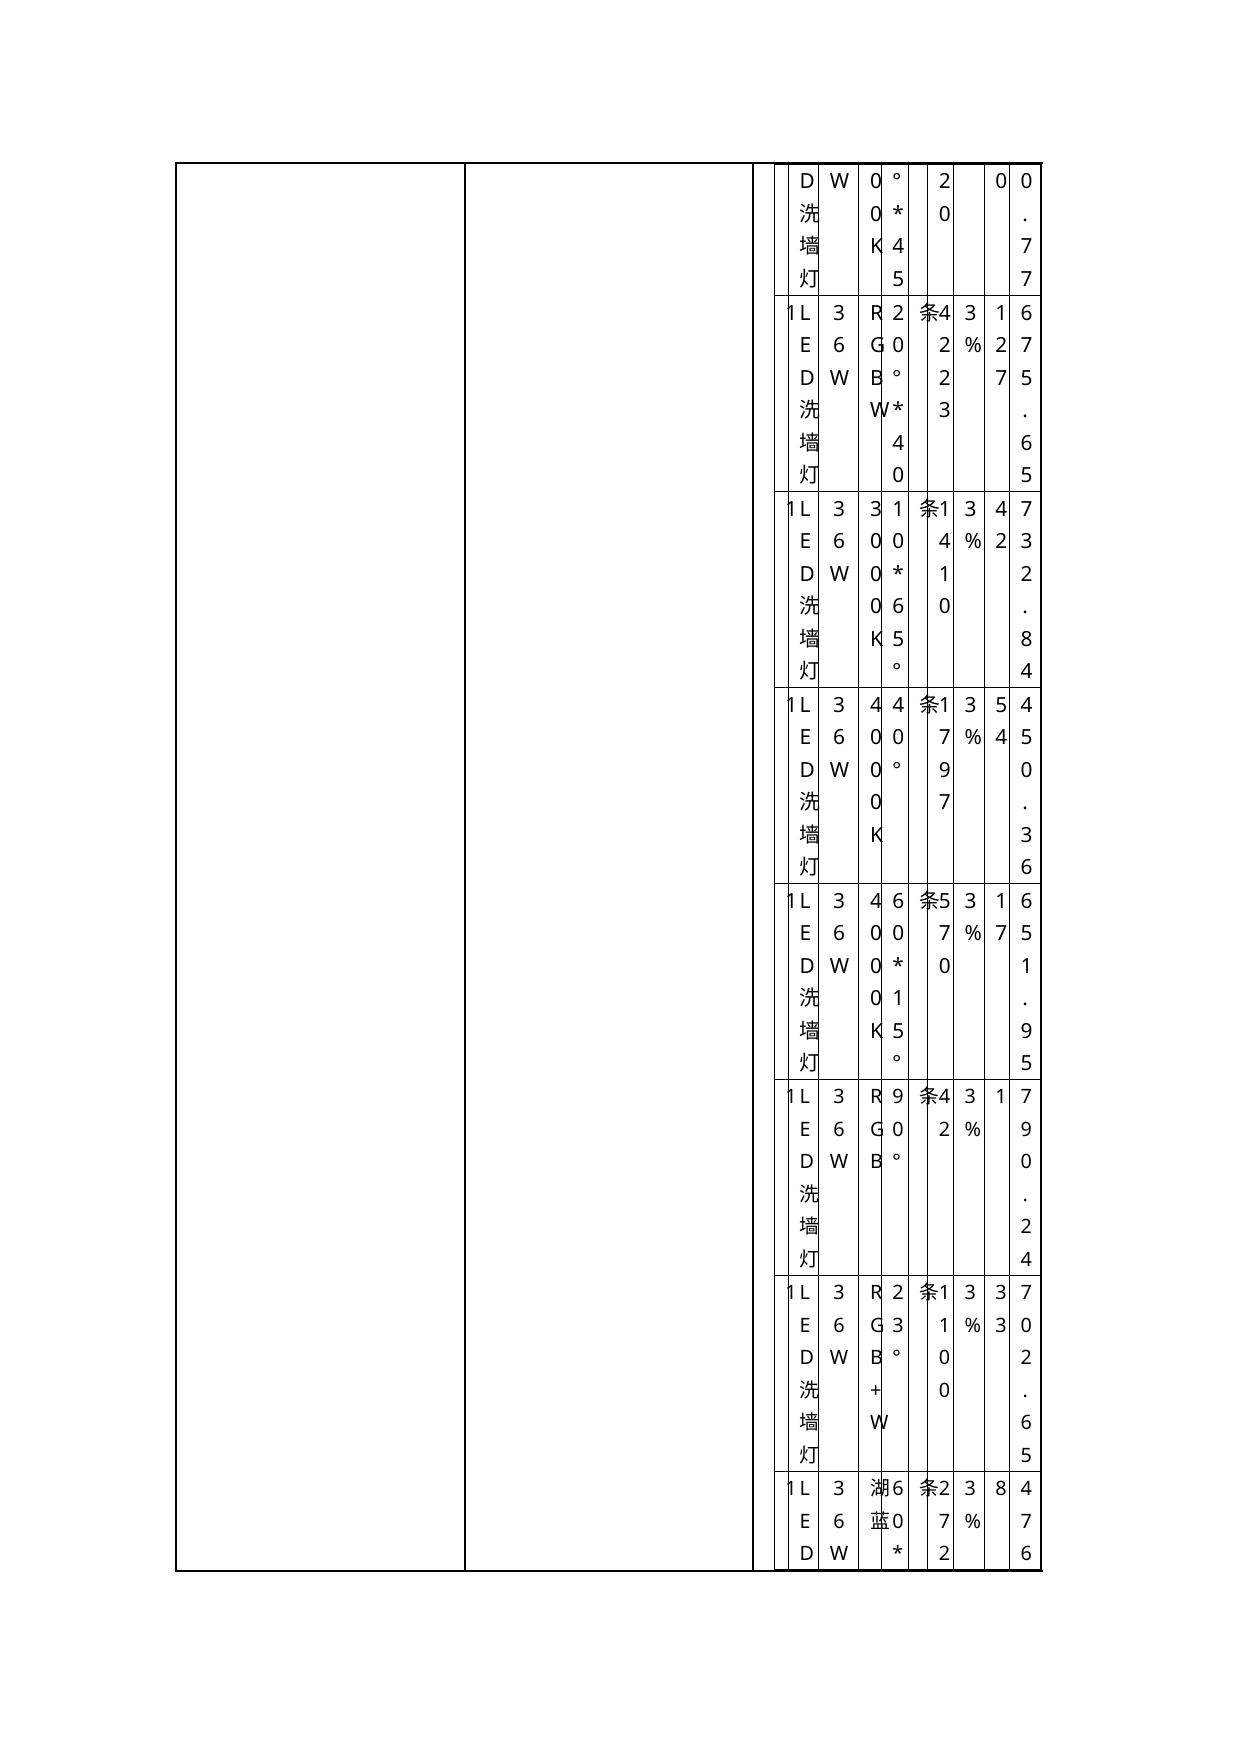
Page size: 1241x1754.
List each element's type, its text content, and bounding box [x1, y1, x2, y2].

table_cell [954, 688, 984, 883]
table_cell [928, 688, 953, 883]
table_cell [882, 492, 908, 687]
table_cell [789, 492, 818, 687]
table_cell [873, 339, 881, 351]
table_cell [873, 895, 878, 903]
table_cell [859, 492, 881, 687]
table_cell [789, 165, 818, 295]
table_cell [909, 296, 927, 491]
table_cell [954, 1472, 984, 1569]
table_cell [909, 492, 927, 687]
table_cell [954, 884, 984, 1079]
table_cell [754, 164, 774, 1570]
table_cell [789, 1080, 818, 1275]
table_cell [928, 296, 953, 491]
table_cell [789, 1472, 818, 1569]
table_cell [909, 1080, 927, 1275]
table_cell [985, 1080, 1009, 1275]
table_cell [882, 688, 908, 883]
table_cell [789, 688, 818, 883]
table_cell [882, 1472, 908, 1569]
table_cell [1010, 1472, 1040, 1569]
table_cell [928, 165, 953, 295]
table_cell [874, 1351, 881, 1357]
table_cell [789, 1276, 818, 1471]
table_cell [859, 688, 881, 883]
table_cell [819, 296, 858, 491]
table_cell [873, 174, 879, 187]
table_cell [873, 959, 879, 972]
table_cell [775, 884, 788, 1079]
table_cell [873, 534, 879, 547]
table_cell [873, 699, 878, 707]
table_cell [954, 1080, 984, 1275]
table_cell [985, 296, 1009, 491]
table_cell [1010, 688, 1040, 883]
table_cell [1010, 296, 1040, 491]
table_cell [928, 1472, 953, 1569]
table_cell [954, 165, 984, 295]
table_cell [873, 1123, 881, 1135]
table_cell [1010, 1276, 1040, 1471]
table_cell [985, 165, 1009, 295]
table_cell [775, 1080, 788, 1275]
table_cell [985, 1472, 1009, 1569]
table_cell [819, 1276, 858, 1471]
table_cell [909, 884, 927, 1079]
table_cell [882, 165, 908, 295]
table_cell [909, 688, 927, 883]
table_cell [859, 1472, 881, 1569]
table_cell [873, 730, 879, 743]
table_cell [789, 884, 818, 1079]
table_cell [873, 599, 879, 612]
table_cell [775, 1472, 788, 1569]
table_cell [873, 795, 879, 808]
table_cell [909, 1472, 927, 1569]
table_cell [985, 492, 1009, 687]
table_cell [775, 688, 788, 883]
table_cell [1010, 165, 1040, 295]
table_cell [873, 567, 879, 580]
table_cell [928, 1080, 953, 1275]
table_cell [819, 688, 858, 883]
table_cell [819, 884, 858, 1079]
table_cell [985, 688, 1009, 883]
table_cell [1010, 884, 1040, 1079]
table_cell [909, 165, 927, 295]
table_cell [873, 926, 879, 939]
table_cell [859, 296, 881, 491]
table_cell [873, 1319, 881, 1331]
table_cell [1010, 1080, 1040, 1275]
table_cell [909, 1276, 927, 1471]
table_cell [466, 164, 752, 1570]
table_cell [775, 1276, 788, 1471]
table_cell [819, 165, 858, 295]
table_cell [928, 884, 953, 1079]
table_cell [775, 492, 788, 687]
table_cell [874, 1155, 881, 1161]
table_cell [859, 165, 881, 295]
table_cell [775, 165, 788, 295]
table_cell [985, 1276, 1009, 1471]
table_cell [882, 1276, 908, 1471]
table_cell [859, 1080, 881, 1275]
table_cell [954, 492, 984, 687]
table_cell [882, 884, 908, 1079]
table_cell 5 [177, 164, 464, 1570]
table_cell [859, 1276, 881, 1471]
table_cell [819, 1472, 858, 1569]
table_cell [873, 207, 879, 220]
table_cell [859, 884, 881, 1079]
table_cell [775, 296, 788, 491]
table_cell [1010, 492, 1040, 687]
table_cell [882, 1080, 908, 1275]
table_cell [873, 763, 879, 776]
table_cell [985, 884, 1009, 1079]
table_cell [819, 1080, 858, 1275]
table_cell [789, 296, 818, 491]
table_cell [928, 1276, 953, 1471]
table_cell [819, 492, 858, 687]
table_cell [954, 1276, 984, 1471]
table_cell [928, 492, 953, 687]
table_cell [873, 991, 879, 1004]
table_cell [954, 296, 984, 491]
table_cell [882, 296, 908, 491]
